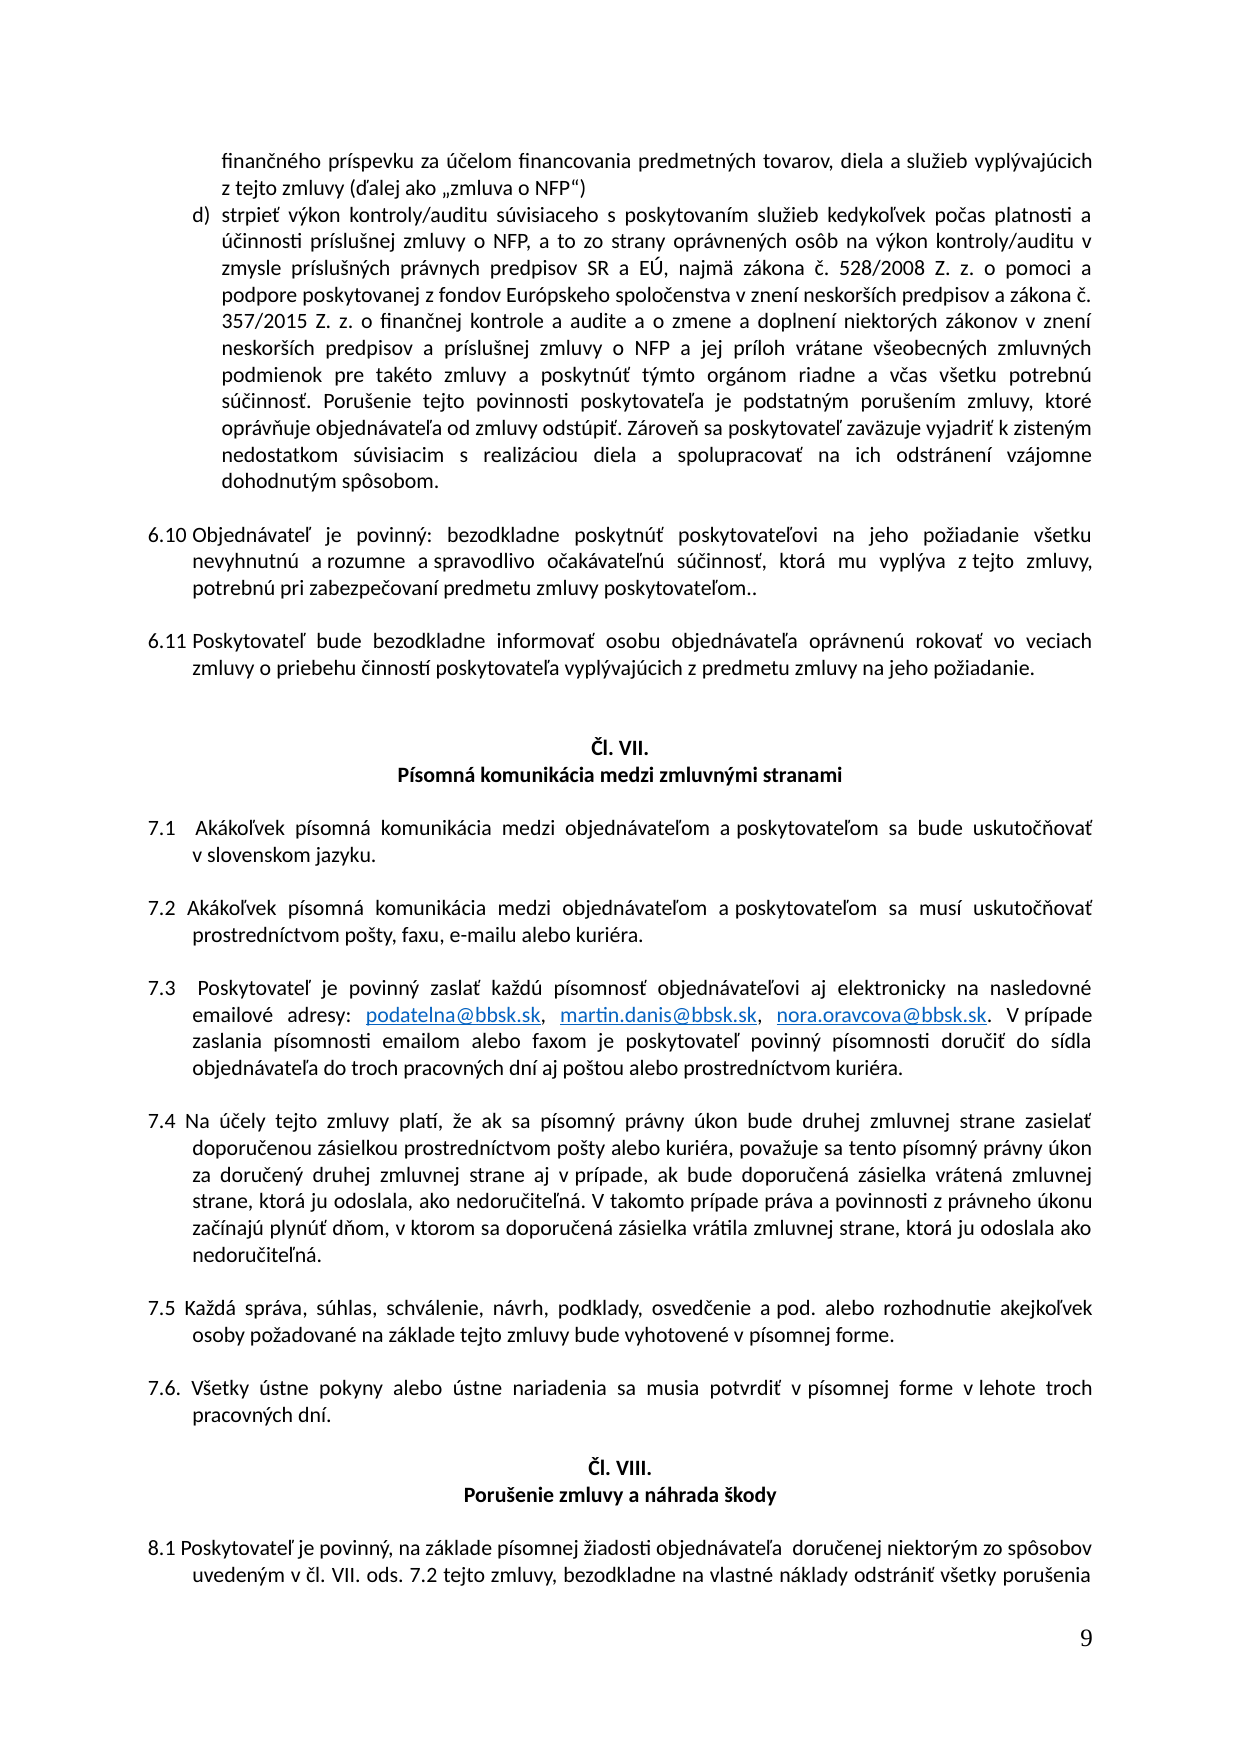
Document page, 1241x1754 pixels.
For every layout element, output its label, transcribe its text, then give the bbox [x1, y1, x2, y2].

text 7.6. Všetky ústne pokyny alebo ústne nariadenia sa musia potvrdiť v písomnej forme v lehote troch pracovných dní. [148, 1374, 1093, 1428]
list Poskytovateľ bude bezodkladne informovať osobu objednávateľa oprávnenú rokovať vo veciach zmluvy o priebehu činností poskytovateľa vyplývajúcich z predmetu zmluvy na jeho požiadanie. [148, 628, 1093, 681]
list strpieť výkon kontroly/auditu súvisiaceho s poskytovaním služieb kedykoľvek počas platnosti a účinnosti príslušnej zmluvy o NFP, a to zo strany oprávnených osôb na výkon kontroly/auditu v zmysle príslušných právnych predpisov SR a EÚ, najmä zákona č. 528/2008 Z. z. o pomoci a podpore poskytovanej z fondov Európskeho spoločenstva v znení neskorších predpisov a zákona č. 357/2015 Z. z. o finančnej kontrole a audite a o zmene a doplnení niektorých zákonov v znení neskorších predpisov a príslušnej zmluvy o NFP a jej príloh vrátane všeobecných zmluvných podmienok pre takéto zmluvy a poskytnúť týmto orgánom riadne a včas všetku potrebnú súčinnosť. Porušenie tejto povinnosti poskytovateľa je podstatným porušením zmluvy, ktoré oprávňuje objednávateľa od zmluvy odstúpiť. Zároveň sa poskytovateľ zaväzuje vyjadriť k zisteným nedostatkom súvisiacim s realizáciou diela a spolupracovať na ich odstránení vzájomne dohodnutým spôsobom. [192, 201, 1093, 494]
list Objednávateľ je povinný: bezodkladne poskytnúť poskytovateľovi na jeho požiadanie všetku nevyhnutnú a rozumne a spravodlivo očakávateľnú súčinnosť, ktorá mu vyplýva z tejto zmluvy, potrebnú pri zabezpečovaní predmetu zmluvy poskytovateľom.. [148, 521, 1093, 601]
text 7.1 Akákoľvek písomná komunikácia medzi objednávateľom a poskytovateľom sa bude uskutočňovať v slovenskom jazyku. [148, 814, 1093, 868]
text 7.5 Každá správa, súhlas, schválenie, návrh, podklady, osvedčenie a pod. alebo rozhodnutie akejkoľvek osoby požadované na základe tejto zmluvy bude vyhotovené v písomnej forme. [148, 1294, 1093, 1348]
text Písomná komunikácia medzi zmluvnými stranami [148, 761, 1093, 788]
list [192, 148, 1093, 201]
text 7.3 Poskytovateľ je povinný zaslať každú písomnosť objednávateľovi aj elektronicky na nasledovné emailové adresy: podatelna@bbsk.sk, martin.danis@bbsk.sk, nora.oravcova@bbsk.sk. V prípade zaslania písomnosti emailom alebo faxom je poskytovateľ povinný písomnosti doručiť do sídla objednávateľa do troch pracovných dní aj poštou alebo prostredníctvom kuriéra. [148, 974, 1093, 1081]
text Čl. VIII. [148, 1454, 1093, 1481]
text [148, 1534, 1093, 1588]
text 7.2 Akákoľvek písomná komunikácia medzi objednávateľom a poskytovateľom sa musí uskutočňovať prostredníctvom pošty, faxu, e-mailu alebo kuriéra. [148, 894, 1093, 948]
text Čl. VII. [148, 734, 1093, 761]
text 7.4 Na účely tejto zmluvy platí, že ak sa písomný právny úkon bude druhej zmluvnej strane zasielať doporučenou zásielkou prostredníctvom pošty alebo kuriéra, považuje sa tento písomný právny úkon za doručený druhej zmluvnej strane aj v prípade, ak bude doporučená zásielka vrátená zmluvnej strane, ktorá ju odoslala, ako nedoručiteľná. V takomto prípade práva a povinnosti z právneho úkonu začínajú plynúť dňom, v ktorom sa doporučená zásielka vrátila zmluvnej strane, ktorá ju odoslala ako nedoručiteľná. [148, 1108, 1093, 1268]
text Porušenie zmluvy a náhrada škody [148, 1481, 1093, 1508]
